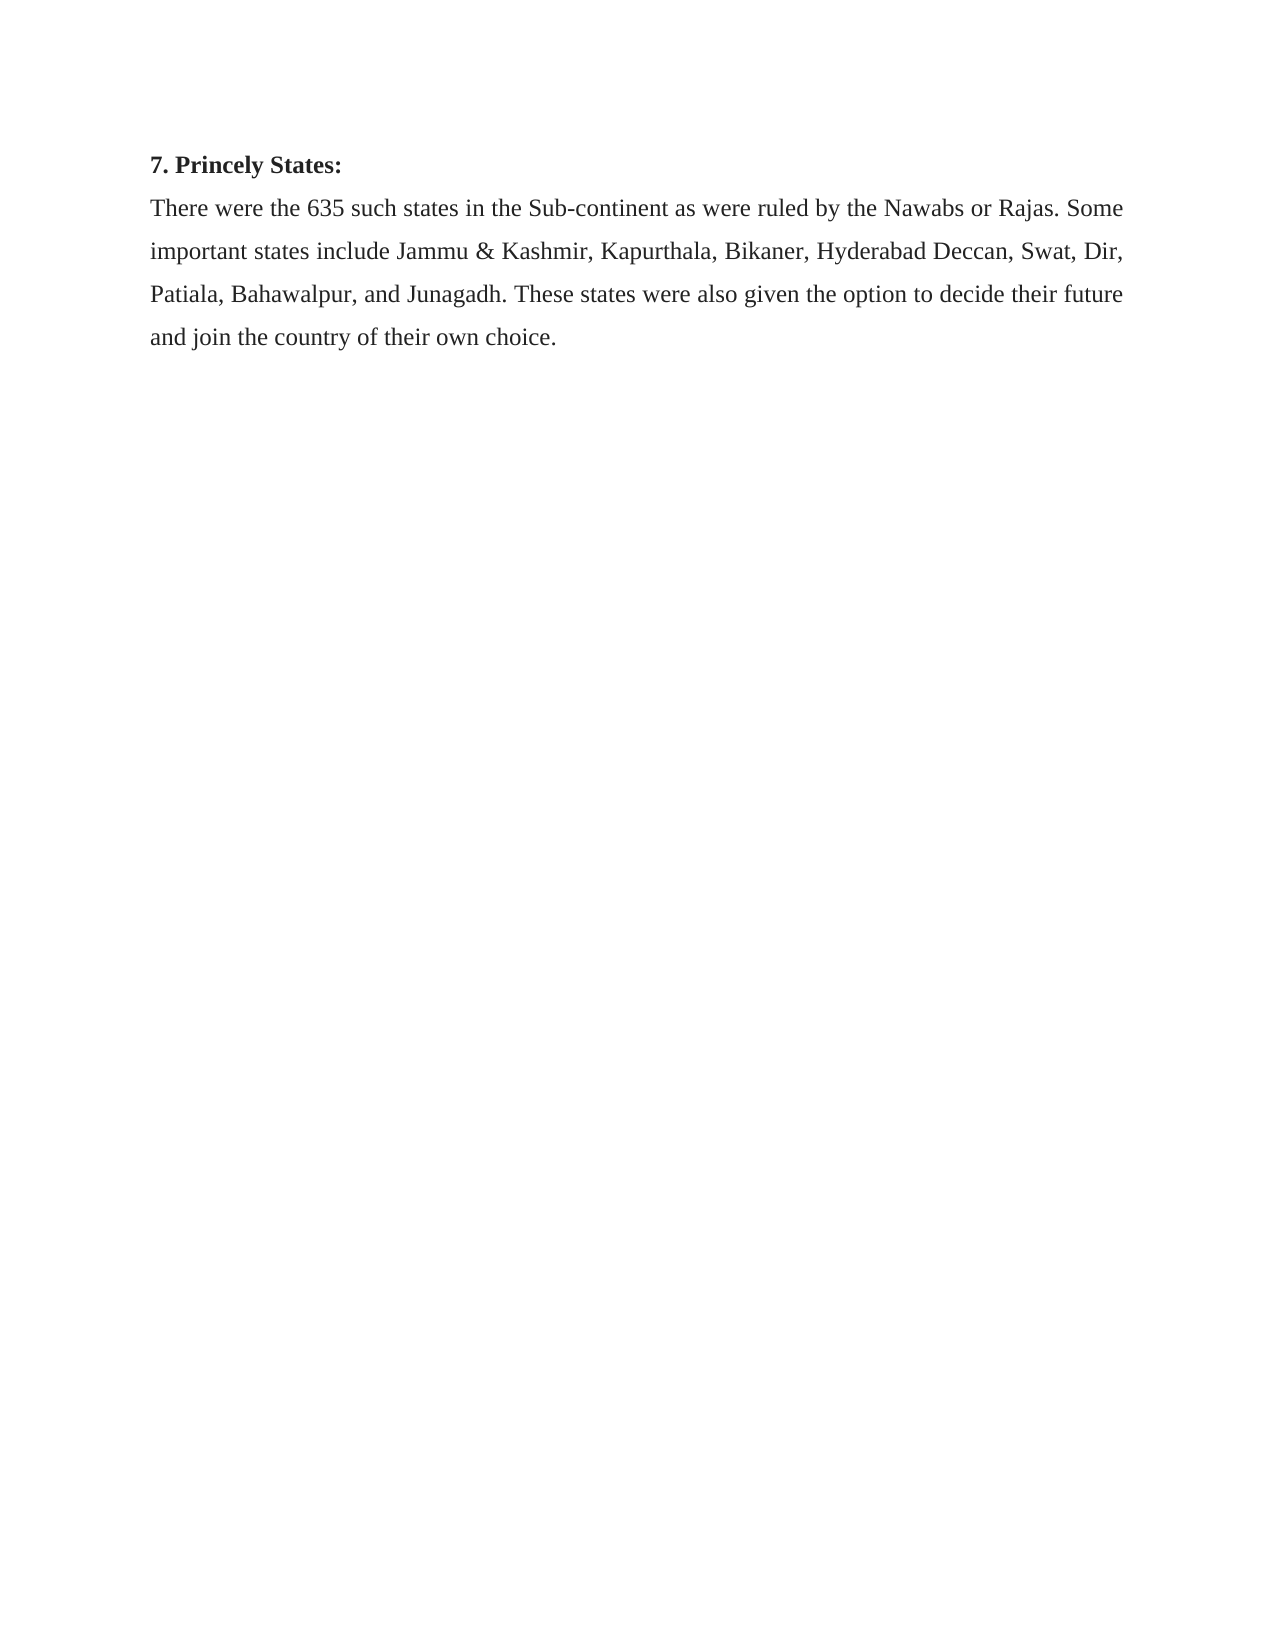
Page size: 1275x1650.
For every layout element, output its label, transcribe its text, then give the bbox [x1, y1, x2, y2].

text There were the 635 such states in the Sub-continent as were ruled by the Nawabs or Rajas. Some important states include Jammu & Kashmir, Kapurthala, Bikaner, Hyderabad Deccan, Swat, Dir, Patiala, Bahawalpur, and Junagadh. These states were also given the option to decide their future and join the country of their own choice. [150, 193, 1125, 351]
text 7. Princely States: [150, 150, 1125, 179]
